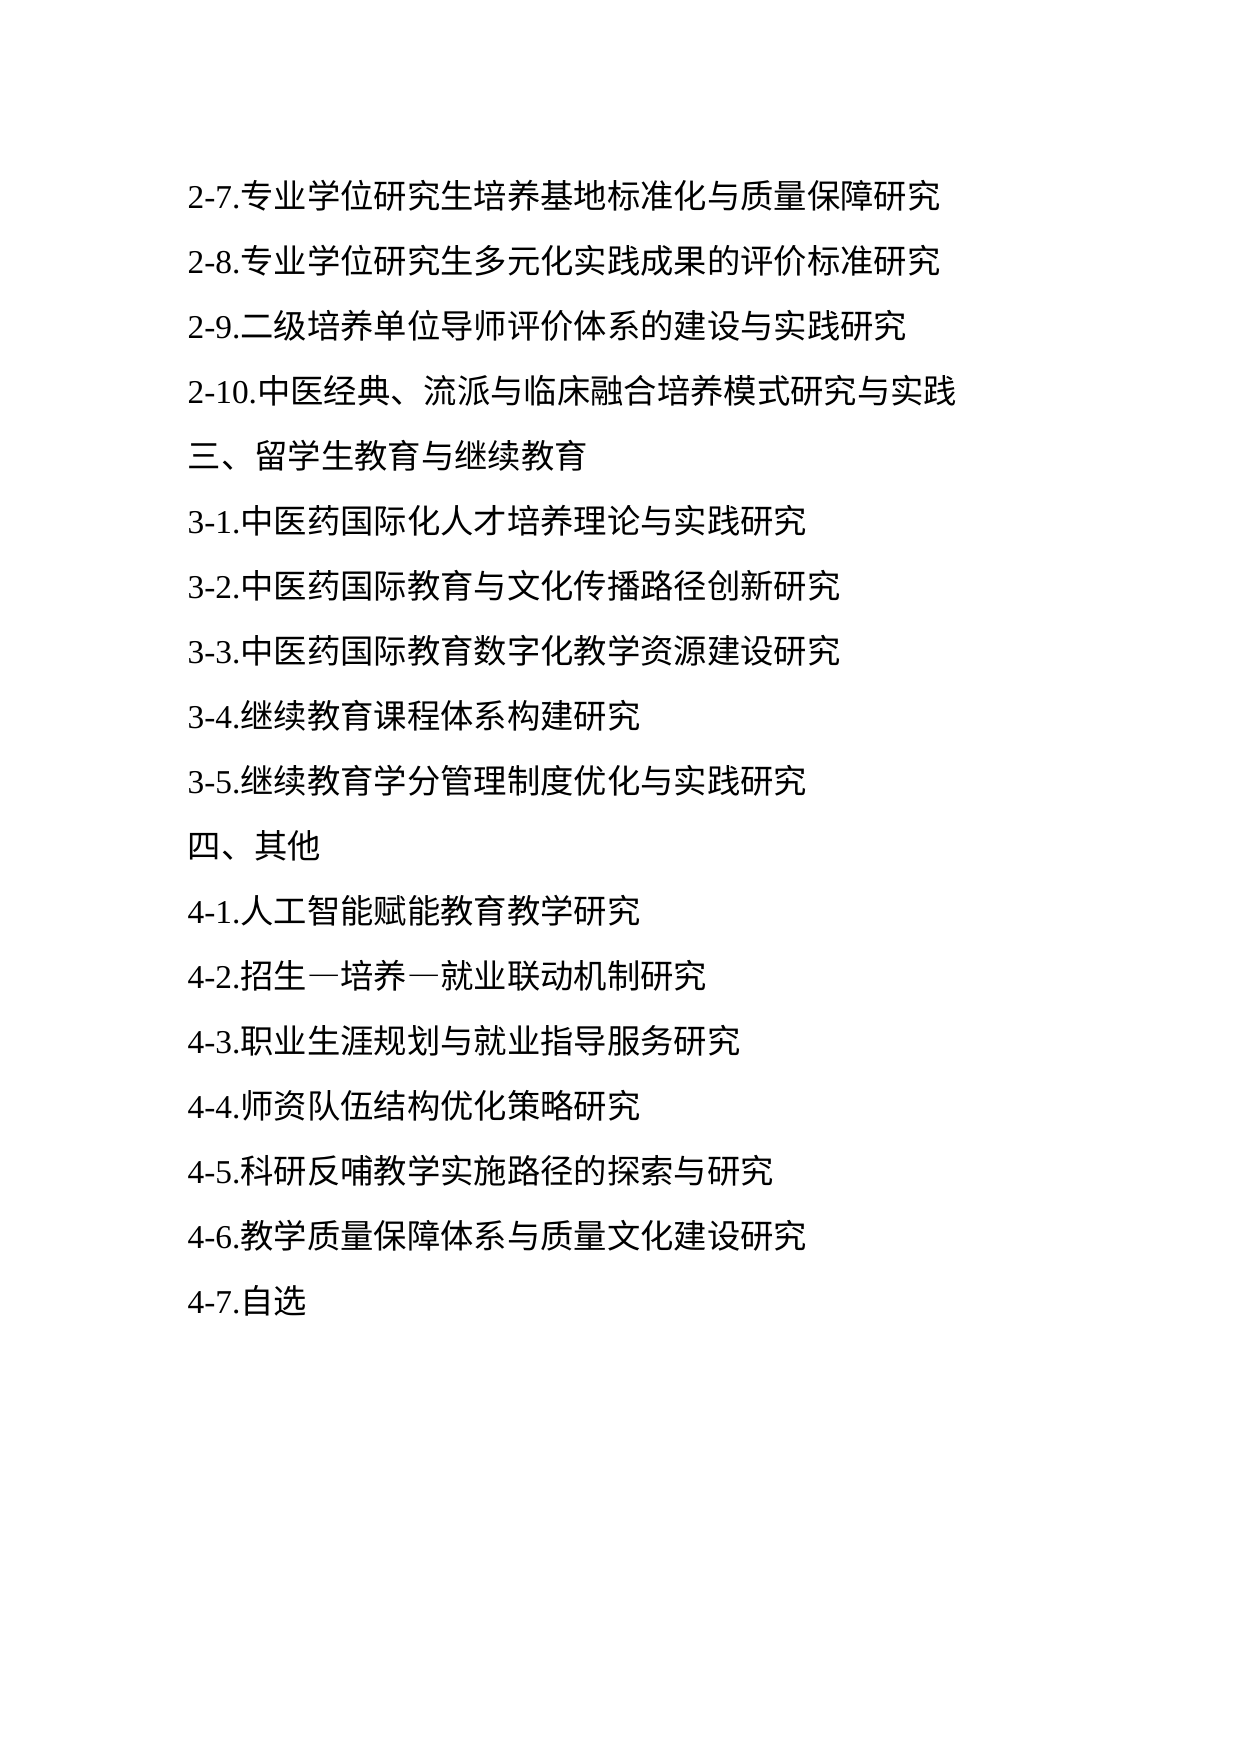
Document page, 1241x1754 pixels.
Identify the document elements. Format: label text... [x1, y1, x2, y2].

text 2-9.二级培养单位导师评价体系的建设与实践研究 [187, 292, 1053, 357]
text 3-4.继续教育课程体系构建研究 [187, 682, 1053, 747]
text 三、留学生教育与继续教育 [187, 422, 1053, 487]
text 3-1.中医药国际化人才培养理论与实践研究 [187, 487, 1053, 552]
text 2-8.专业学位研究生多元化实践成果的评价标准研究 [187, 227, 1053, 292]
text 2-7.专业学位研究生培养基地标准化与质量保障研究 [187, 162, 1053, 227]
text 4-7.自选 [187, 1267, 1053, 1332]
text 4-6.教学质量保障体系与质量文化建设研究 [187, 1202, 1053, 1267]
text 4-2.招生—培养—就业联动机制研究 [187, 942, 1053, 1007]
text 4-5.科研反哺教学实施路径的探索与研究 [187, 1137, 1053, 1202]
text 3-5.继续教育学分管理制度优化与实践研究 [187, 747, 1053, 812]
text 4-1.人工智能赋能教育教学研究 [187, 877, 1053, 942]
text 3-3.中医药国际教育数字化教学资源建设研究 [187, 617, 1053, 682]
text 四、其他 [187, 812, 1053, 877]
text 4-4.师资队伍结构优化策略研究 [187, 1072, 1053, 1137]
text 4-3.职业生涯规划与就业指导服务研究 [187, 1007, 1053, 1072]
text 3-2.中医药国际教育与文化传播路径创新研究 [187, 552, 1053, 617]
text 2-10.中医经典、流派与临床融合培养模式研究与实践 [187, 357, 1053, 422]
